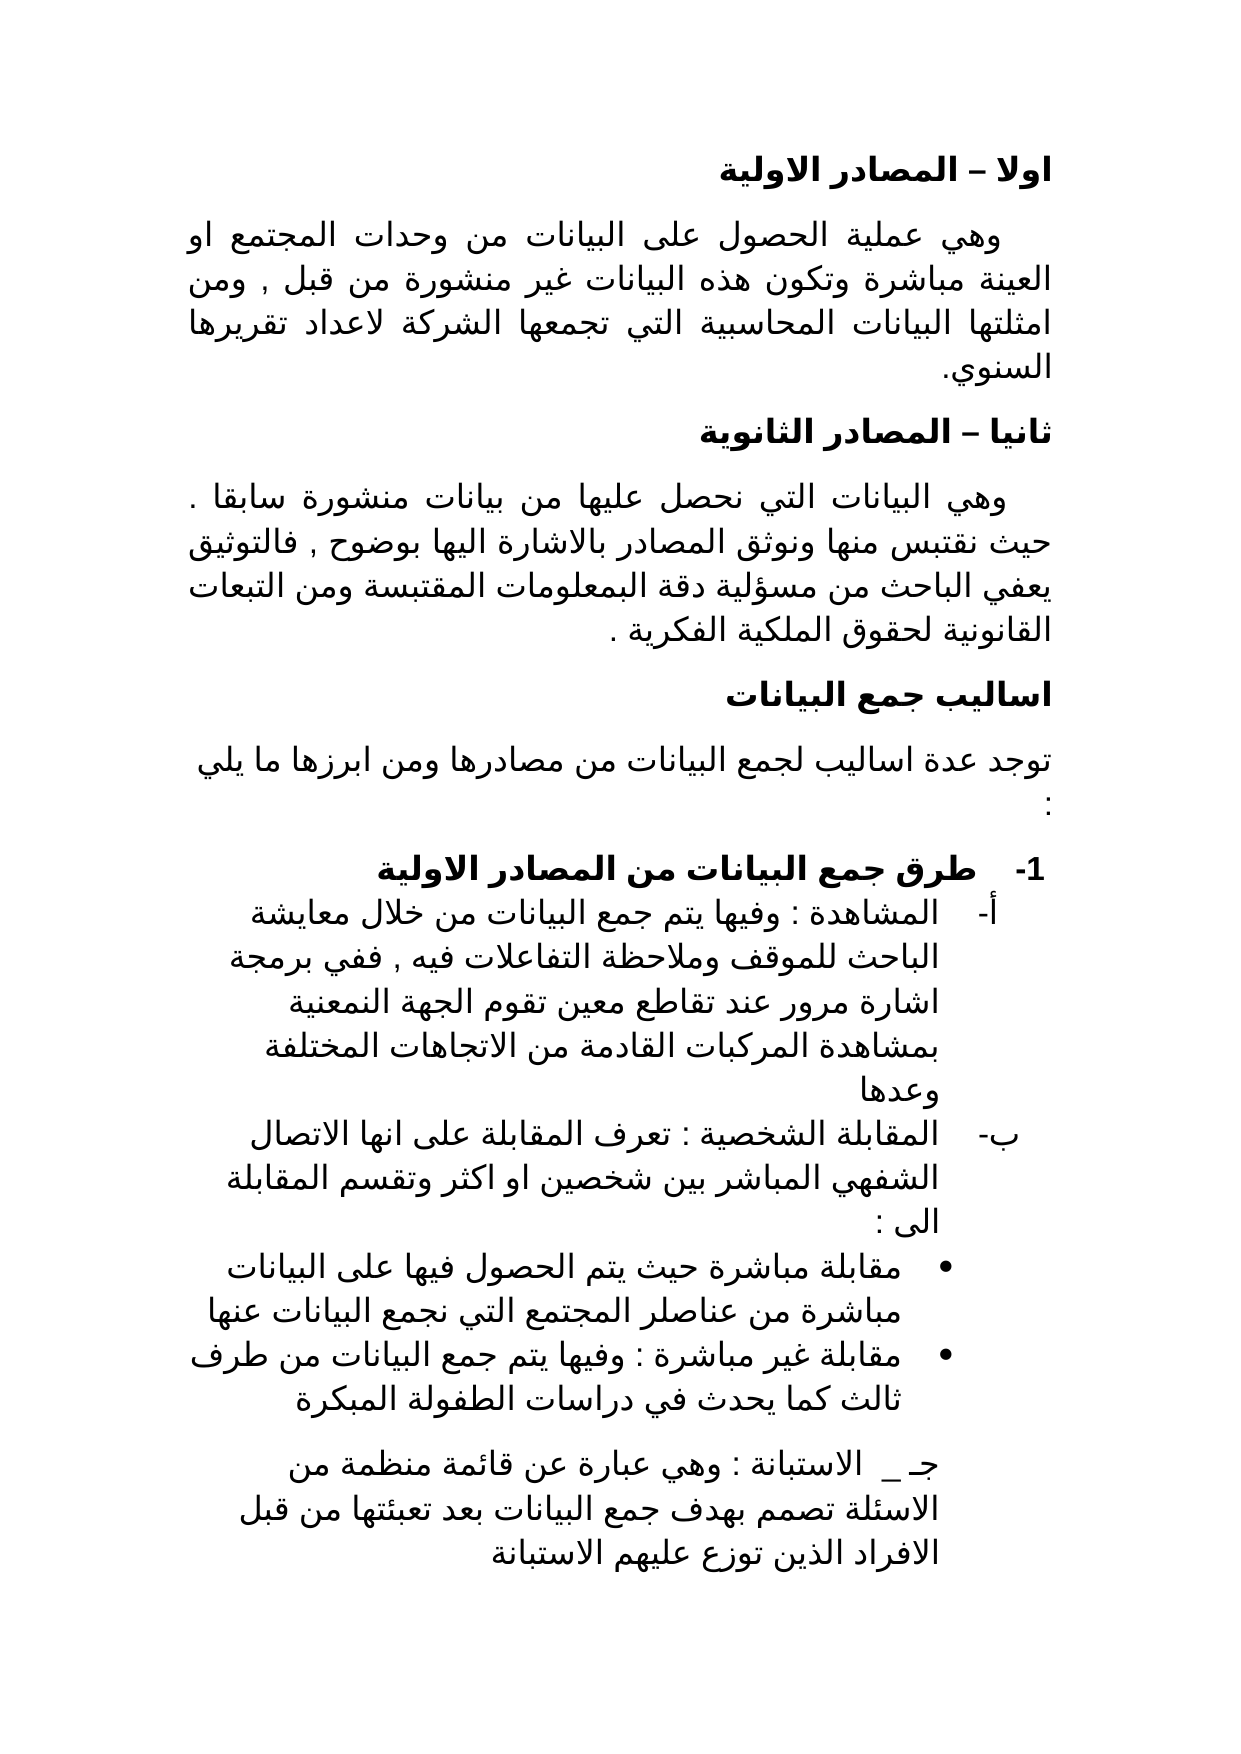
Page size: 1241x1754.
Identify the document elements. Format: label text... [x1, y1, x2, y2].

text ثانيا – المصادر الثانوية [187, 412, 1053, 451]
text توجد عدة اساليب لجمع البيانات من مصادرها ومن ابرزها ما يلي : [187, 740, 1053, 823]
text وهي البيانات التي نحصل عليها من بيانات منشورة سابقا . حيث نقتبس منها ونوثق المصادر بالاشارة اليها بوضوح , فالتوثيق يعفي الباحث من مسؤلية دقة البمعلومات المقتبسة ومن التبعات القانونية لحقوق الملكية الفكرية . [187, 477, 1053, 648]
text اولا – المصادر الاولية [187, 150, 1053, 188]
text وهي عملية الحصول على البيانات من وحدات المجتمع او العينة مباشرة وتكون هذه البيانات غير منشورة من قبل , ومن امثلتها البيانات المحاسبية التي تجمعها الشركة لاعداد تقريرها السنوي. [187, 215, 1053, 386]
text اساليب جمع البيانات [187, 675, 1053, 713]
list المشاهدة : وفيها يتم جمع البيانات من خلال معايشة الباحث للموقف وملاحظة التفاعلات فيه , ففي برمجة اشارة مرور عند تقاطع معين تقوم الجهة النمعنية بمشاهدة المركبات القادمة من الاتجاهات المختلفة وعدها [187, 893, 978, 1108]
list مقابلة مباشرة حيث يتم الحصول فيها على البيانات مباشرة من عناصلر المجتمع التي نجمع البيانات عنها [187, 1247, 940, 1329]
list طرق جمع البيانات من المصادر الاولية [187, 849, 1015, 888]
text جـ _ الاستبانة : وهي عبارة عن قائمة منظمة من الاسئلة تصمم بهدف جمع البيانات بعد تعبئتها من قبل الافراد الذين توزع عليهم الاستبانة [187, 1444, 940, 1571]
list مقابلة غير مباشرة : وفيها يتم جمع البيانات من طرف ثالث كما يحدث في دراسات الطفولة المبكرة [187, 1335, 940, 1418]
list المقابلة الشخصية : تعرف المقابلة على انها الاتصال الشفهي المباشر بين شخصين او اكثر وتقسم المقابلة الى : [187, 1114, 978, 1241]
